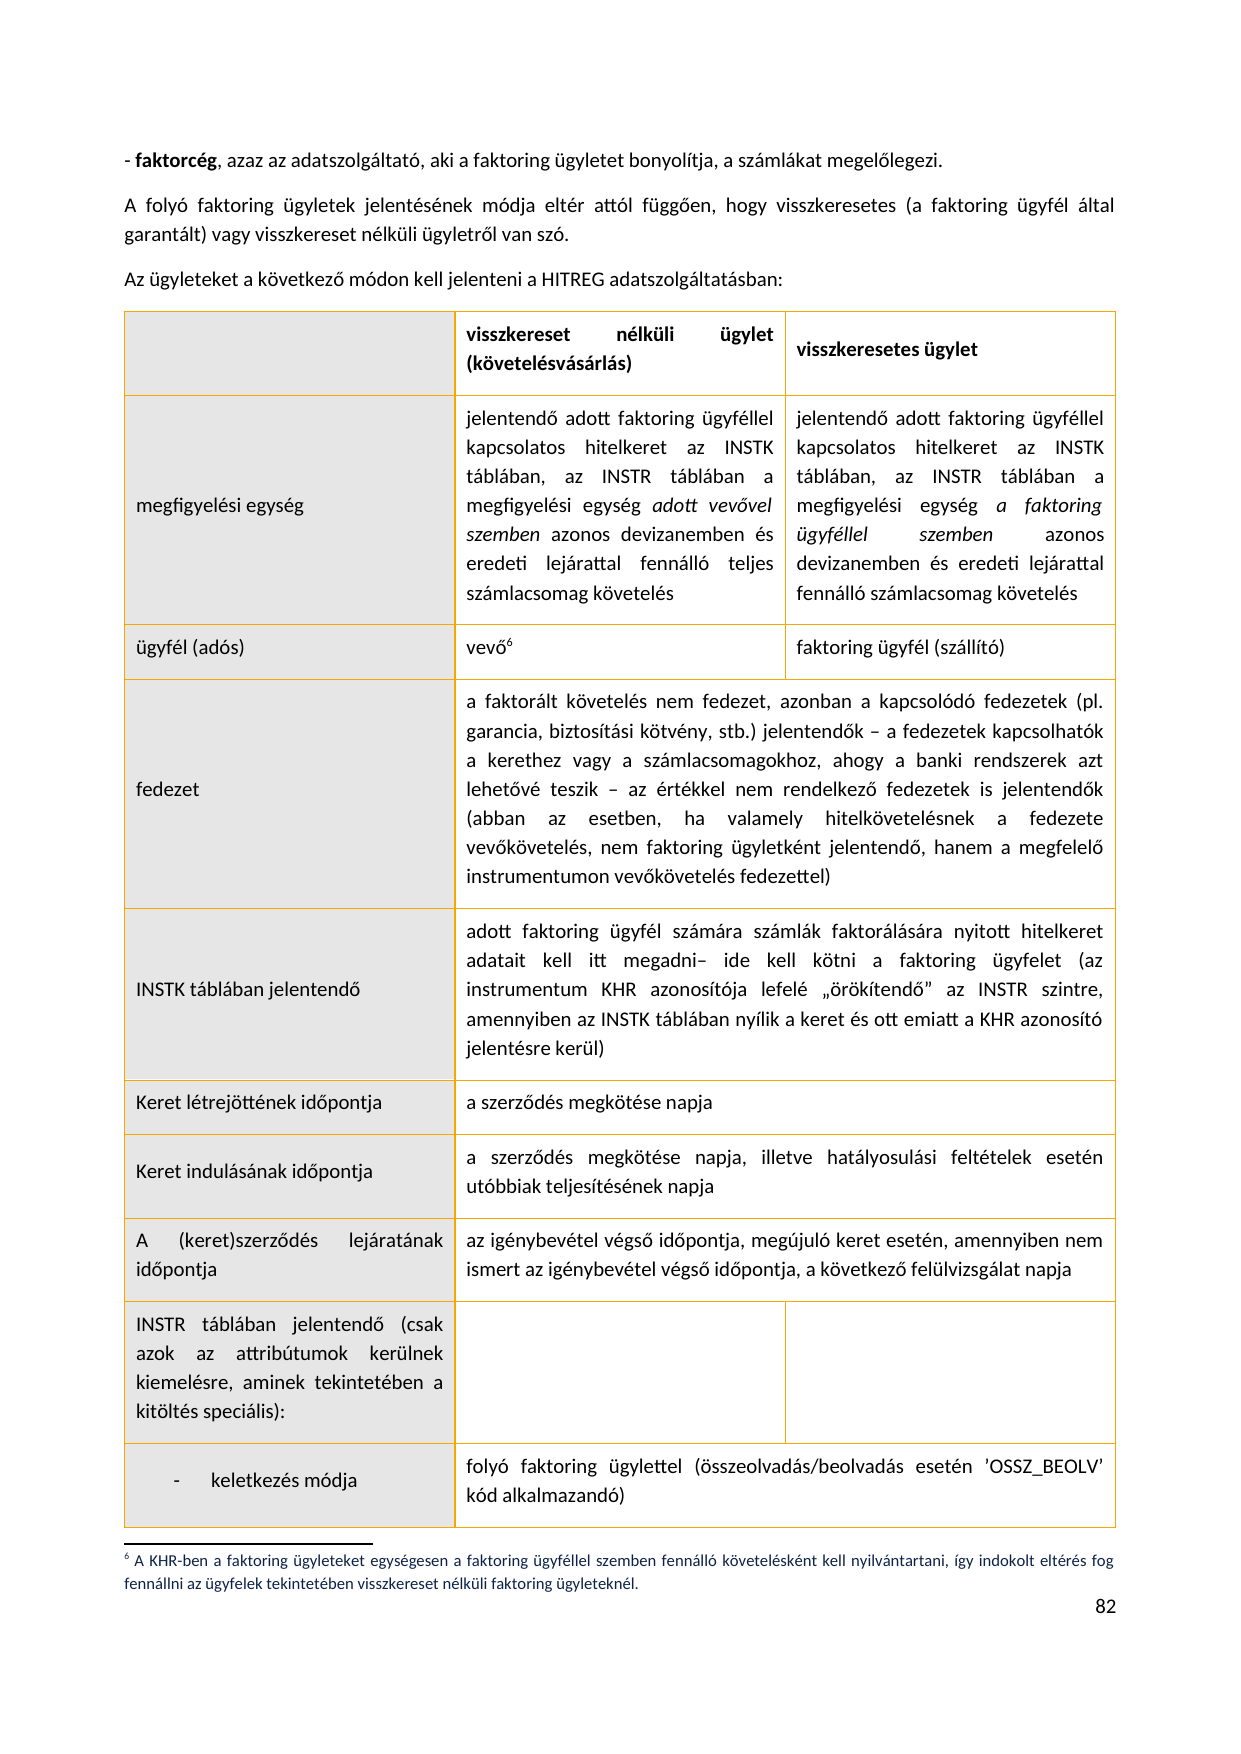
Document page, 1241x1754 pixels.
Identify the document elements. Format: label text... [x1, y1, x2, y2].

table_cell a szerződés megkötése napja [456, 1081, 1115, 1134]
table_cell Keret indulásának időpontja [125, 1135, 454, 1218]
table_header visszkeresetes ügylet [786, 312, 1115, 395]
text Az ügyleteket a következő módon kell jelenteni a HITREG adatszolgáltatásban: [124, 266, 1116, 292]
table_header [125, 312, 454, 395]
table_cell a faktorált követelés nem fedezet, azonban a kapcsolódó fedezetek (pl. garancia, biztosítási kötvény, stb.) jelentendők – a fedezetek kapcsolhatók a kerethez vagy a számlacsomagokhoz, ahogy a banki rendszerek azt lehetővé teszik – az értékkel nem rendelkező fedezetek is jelentendők (abban az esetben, ha valamely hitelkövetelésnek a fedezete vevőkövetelés, nem faktoring ügyletként jelentendő, hanem a megfelelő instrumentumon vevőkövetelés fedezettel) [456, 680, 1115, 908]
table_cell ügyfél (adós) [125, 625, 454, 679]
table_cell [786, 1302, 1115, 1443]
table_cell adott faktoring ügyfél számára számlák faktorálására nyitott hitelkeret adatait kell itt megadni– ide kell kötni a faktoring ügyfelet (az instrumentum KHR azonosítója lefelé „örökítendő” az INSTR szintre, amennyiben az INSTK táblában nyílik a keret és ott emiatt a KHR azonosító jelentésre kerül) [456, 909, 1115, 1079]
table_cell vevő [456, 625, 785, 679]
table_cell keletkezés módja [125, 1444, 454, 1527]
table_cell INSTK táblában jelentendő [125, 909, 454, 1079]
table_cell a szerződés megkötése napja, illetve hatályosulási feltételek esetén utóbbiak teljesítésének napja [456, 1135, 1115, 1218]
table_cell megfigyelési egység [125, 396, 454, 624]
table_cell Keret létrejöttének időpontja [125, 1081, 454, 1134]
text - faktorcég, azaz az adatszolgáltató, aki a faktoring ügyletet bonyolítja, a számlákat megelőlegezi. [124, 148, 1116, 173]
text A folyó faktoring ügyletek jelentésének módja eltér attól függően, hogy visszkeresetes (a faktoring ügyfél által garantált) vagy visszkereset nélküli ügyletről van szó. [124, 192, 1116, 247]
table_cell [456, 1302, 785, 1443]
table_cell faktoring ügyfél (szállító) [786, 625, 1115, 679]
table_header visszkereset nélküli ügylet (követelésvásárlás) [456, 312, 785, 395]
table_cell A (keret)szerződés lejáratának időpontja [125, 1219, 454, 1301]
table_cell jelentendő adott faktoring ügyféllel kapcsolatos hitelkeret az INSTK táblában, az INSTR táblában a megfigyelési egység adott vevővel szemben azonos devizanemben és eredeti lejárattal fennálló teljes számlacsomag követelés [456, 396, 785, 624]
table_cell az igénybevétel végső időpontja, megújuló keret esetén, amennyiben nem ismert az igénybevétel végső időpontja, a következő felülvizsgálat napja [456, 1219, 1115, 1301]
table_cell folyó faktoring ügylettel (összeolvadás/beolvadás esetén ’OSSZ_BEOLV’ kód alkalmazandó) [456, 1444, 1115, 1527]
table_cell fedezet [125, 680, 454, 908]
table_cell INSTR táblában jelentendő (csak azok az attribútumok kerülnek kiemelésre, aminek tekintetében a kitöltés speciális): [125, 1302, 454, 1443]
table_cell jelentendő adott faktoring ügyféllel kapcsolatos hitelkeret az INSTK táblában, az INSTR táblában a megfigyelési egység a faktoring ügyféllel szemben azonos devizanemben és eredeti lejárattal fennálló számlacsomag követelés [786, 396, 1115, 624]
